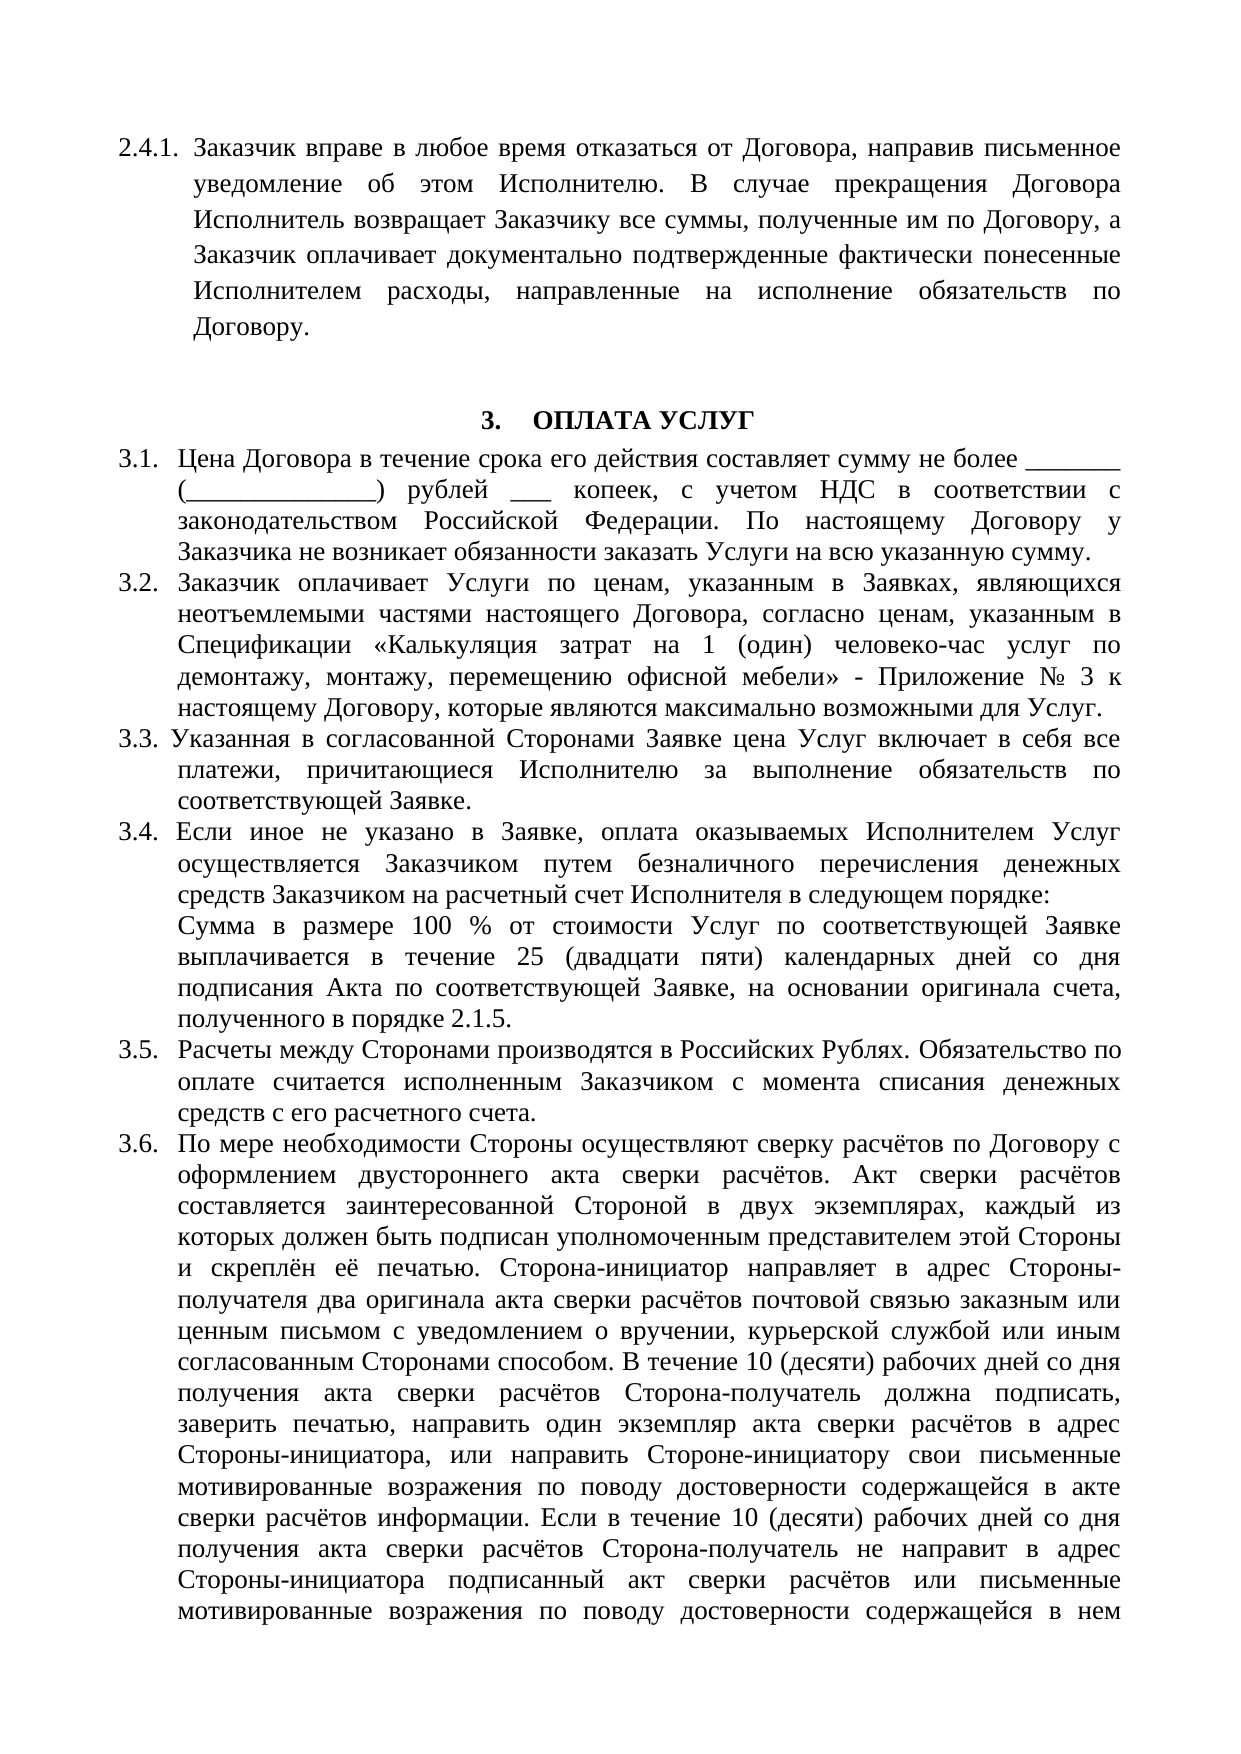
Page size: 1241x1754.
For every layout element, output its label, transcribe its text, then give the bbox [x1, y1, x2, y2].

text 3.3. Указанная в согласованной Сторонами Заявке цена Услуг включает в себя все платежи, причитающиеся Исполнителю за выполнение обязательств по соответствующей Заявке. [118, 722, 1122, 816]
text 3.1. Цена Договора в течение срока его действия составляет сумму не более _______ (______________) рублей ___ копеек, с учетом НДС в соответствии с законодательством Российской Федерации. По настоящему Договору у Заказчика не возникает обязанности заказать Услуги на всю указанную сумму. [118, 442, 1122, 566]
list Заказчик вправе в любое время отказаться от Договора, направив письменное уведомление об этом Исполнителю. В случае прекращения Договора Исполнитель возвращает Заказчику все суммы, полученные им по Договору, а Заказчик оплачивает документально подтвержденные фактически понесенные Исполнителем расходы, направленные на исполнение обязательств по Договору. [118, 131, 1122, 341]
list ОПЛАТА УСЛУГ [114, 404, 1122, 435]
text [118, 1127, 1122, 1625]
text 3.5. Расчеты между Сторонами производятся в Российских Рублях. Обязательство по оплате считается исполненным Заказчиком с момента списания денежных средств с его расчетного счета. [118, 1033, 1122, 1127]
text 3.2. Заказчик оплачивает Услуги по ценам, указанным в Заявках, являющихся неотъемлемыми частями настоящего Договора, согласно ценам, указанным в Спецификации «Калькуляция затрат на 1 (один) человеко-час услуг по демонтажу, монтажу, перемещению офисной мебели» - Приложение № 3 к настоящему Договору, которые являются максимально возможными для Услуг. [118, 566, 1122, 722]
text Сумма в размере 100 % от стоимости Услуг по соответствующей Заявке выплачивается в течение 25 (двадцати пяти) календарных дней со дня подписания Акта по соответствующей Заявке, на основании оригинала счета, полученного в порядке 2.1.5. [177, 909, 1122, 1033]
text 3.4. Если иное не указано в Заявке, оплата оказываемых Исполнителем Услуг осуществляется Заказчиком путем безналичного перечисления денежных средств Заказчиком на расчетный счет Исполнителя в следующем порядке: [118, 816, 1122, 909]
